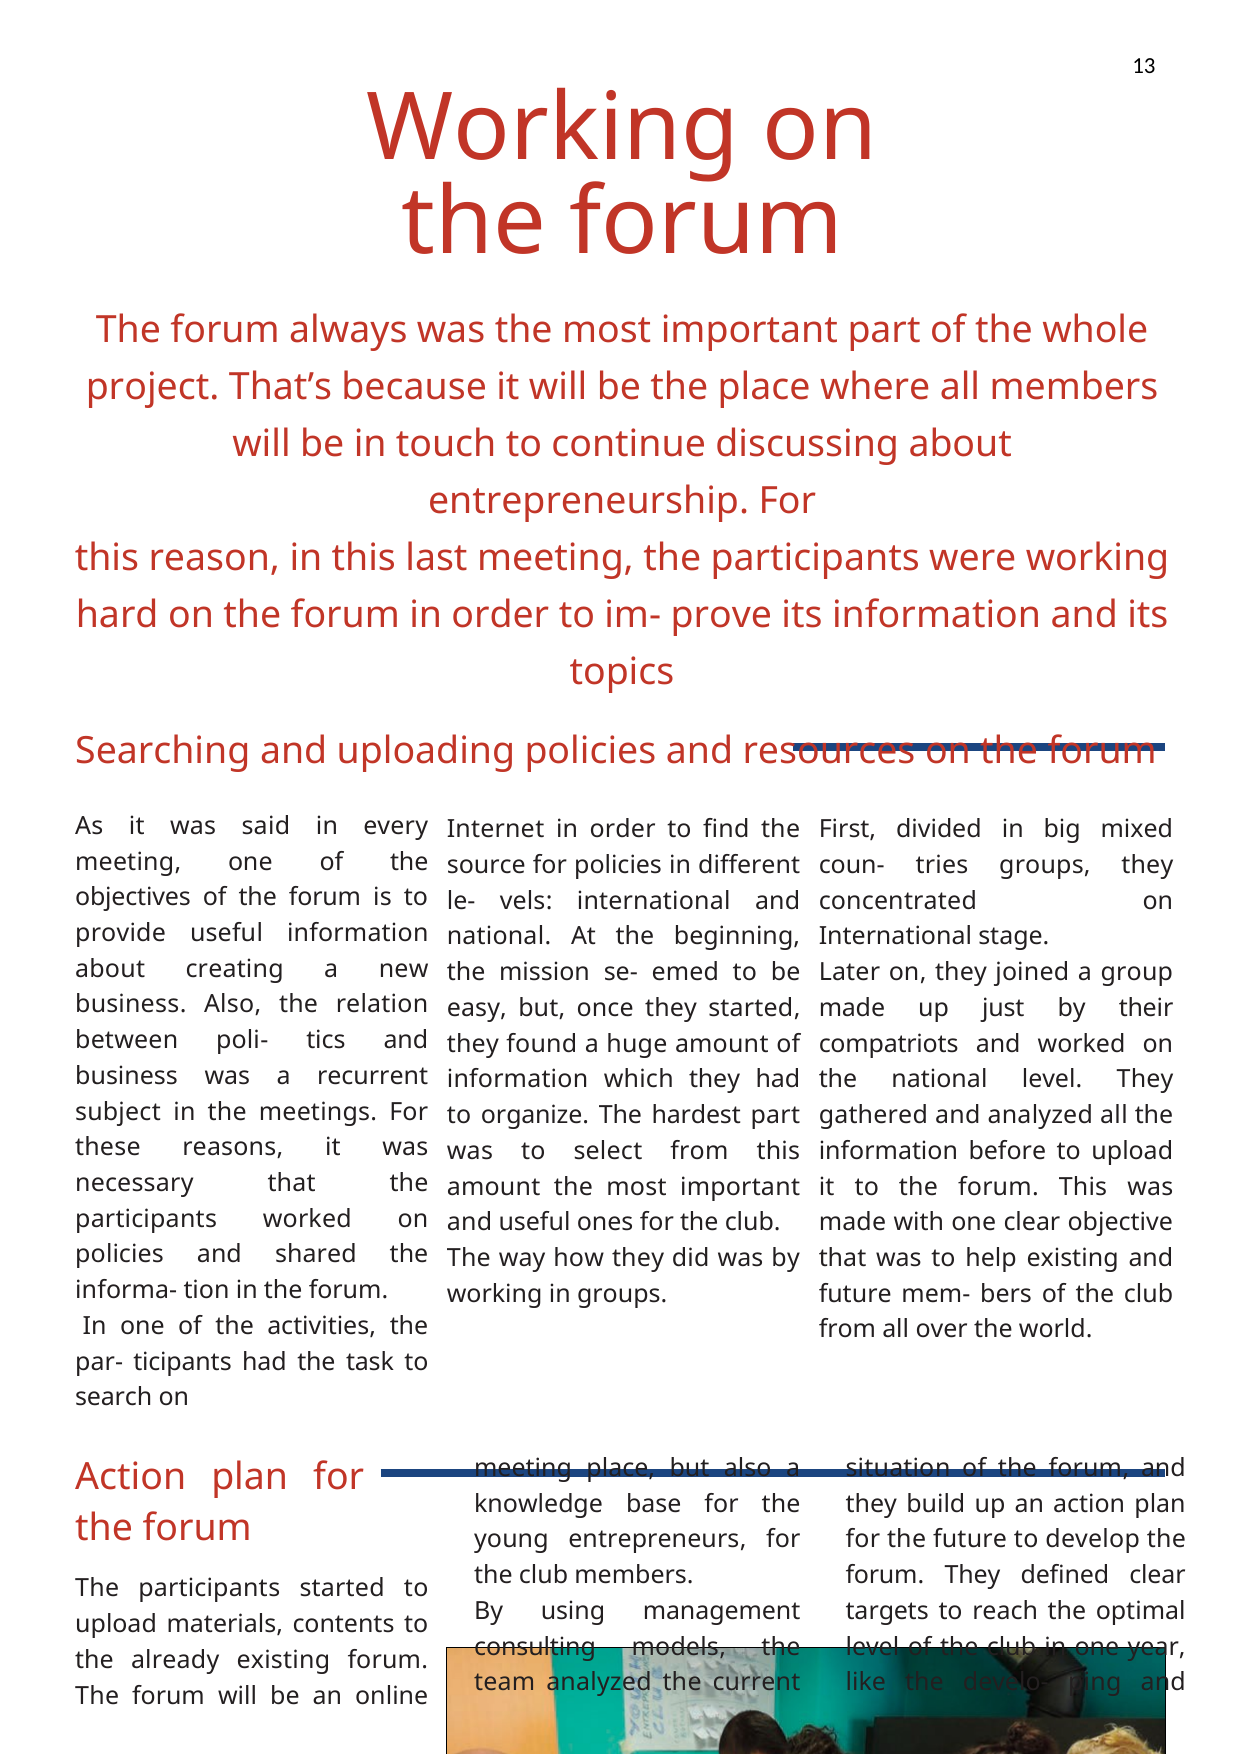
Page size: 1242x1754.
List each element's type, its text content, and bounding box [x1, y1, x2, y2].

text The participants started to upload materials, contents to the already existing forum. The forum will be an online meeting place, but also a knowledge base for the young entrepreneurs, for the club members. [474, 1449, 800, 1591]
text The participants started to upload materials, contents to the already existing forum. The forum will be an online meeting place, but also a knowledge base for the young entrepreneurs, for the club members. [75, 1570, 428, 1711]
text As it was said in every meeting, one of the objectives of the forum is to provide useful information about creating a new business. Also, the relation between poli- tics and business was a recurrent subject in the meetings. For these reasons, it was necessary that the participants worked on policies and shared the informa- tion in the forum. [75, 807, 428, 1306]
text The forum always was the most important part of the whole project. That’s because it will be the place where all members will be in touch to continue discussing about entrepreneurship. For [75, 302, 1169, 524]
text this reason, in this last meeting, the participants were working hard on the forum in order to im- prove its information and its topics [73, 530, 1171, 696]
picture [447, 1648, 1165, 1754]
text Searching and uploading policies and resources on the forum [75, 724, 1181, 775]
text Working on the forum [307, 87, 936, 274]
text First, divided in big mixed coun- tries groups, they concentrated on International stage. [818, 811, 1173, 952]
text Internet in order to find the source for policies in different le- vels: international and national. At the beginning, the mission se- emed to be easy, but, once they started, they found a huge amount of information which they had to organize. The hardest part was to select from this amount the most important and useful ones for the club. [447, 811, 800, 1238]
text Action plan for the forum [75, 1449, 364, 1552]
text Later on, they joined a group made up just by their compatriots and worked on the national level. They gathered and analyzed all the information before to upload it to the forum. This was made with one clear objective that was to help existing and future mem- bers of the club from all over the world. [818, 954, 1173, 1345]
text In one of the activities, the par- ticipants had the task to search on [75, 1308, 428, 1413]
text The way how they did was by working in groups. [447, 1239, 800, 1309]
